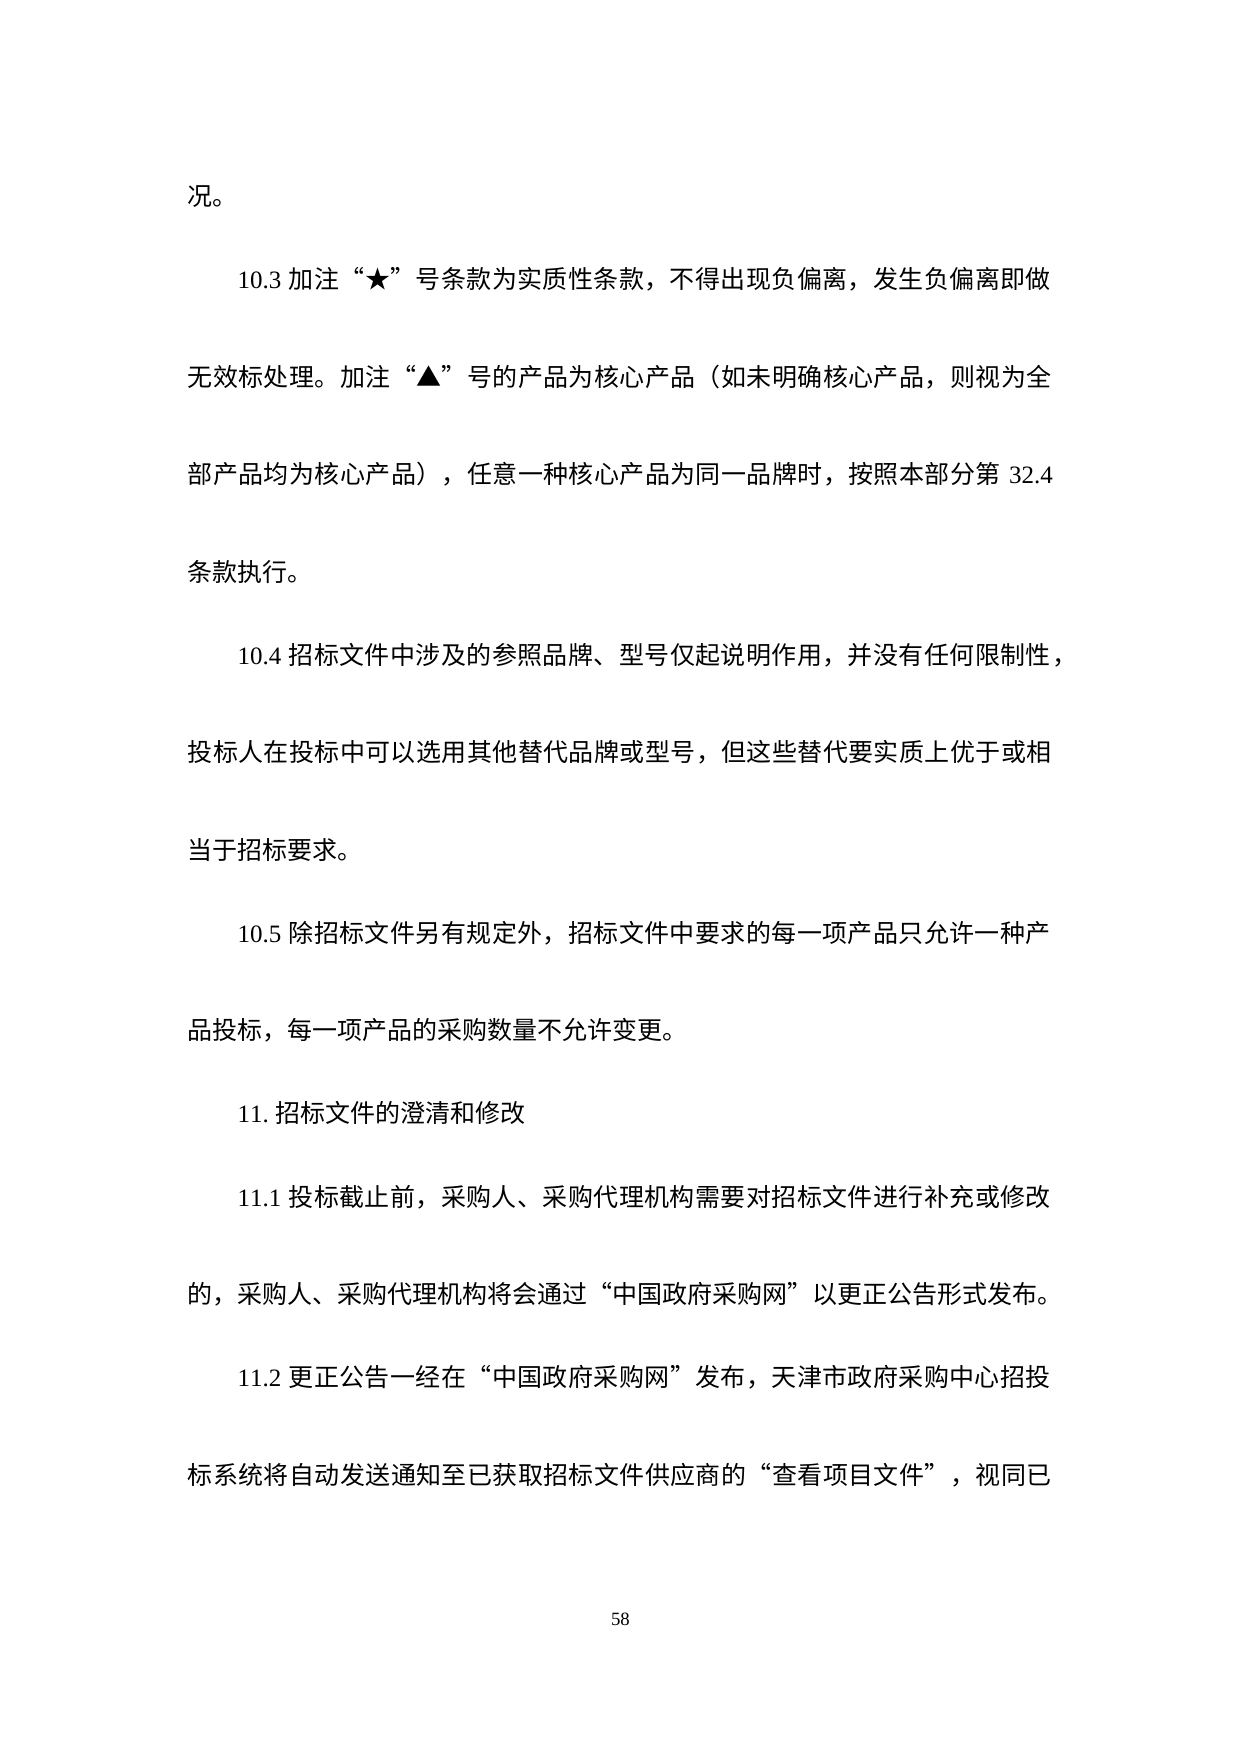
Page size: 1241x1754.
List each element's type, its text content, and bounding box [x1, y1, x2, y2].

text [187, 162, 1053, 227]
text 10.5 除招标文件另有规定外，招标文件中要求的每一项产品只允许一种产品投标，每一项产品的采购数量不允许变更。 [187, 899, 1053, 1061]
text 10.3 加注“★”号条款为实质性条款，不得出现负偏离，发生负偏离即做无效标处理。加注“▲”号的产品为核心产品（如未明确核心产品，则视为全部产品均为核心产品），任意一种核心产品为同一品牌时，按照本部分第32.4条款执行。 [187, 245, 1053, 603]
text 10.4 招标文件中涉及的参照品牌、型号仅起说明作用，并没有任何限制性，投标人在投标中可以选用其他替代品牌或型号，但这些替代要实质上优于或相当于招标要求。 [187, 621, 1053, 881]
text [187, 1343, 1053, 1506]
text 11.1 投标截止前，采购人、采购代理机构需要对招标文件进行补充或修改的，采购人、采购代理机构将会通过“中国政府采购网”以更正公告形式发布。 [187, 1163, 1053, 1325]
text 11. 招标文件的澄清和修改 [187, 1079, 1053, 1144]
